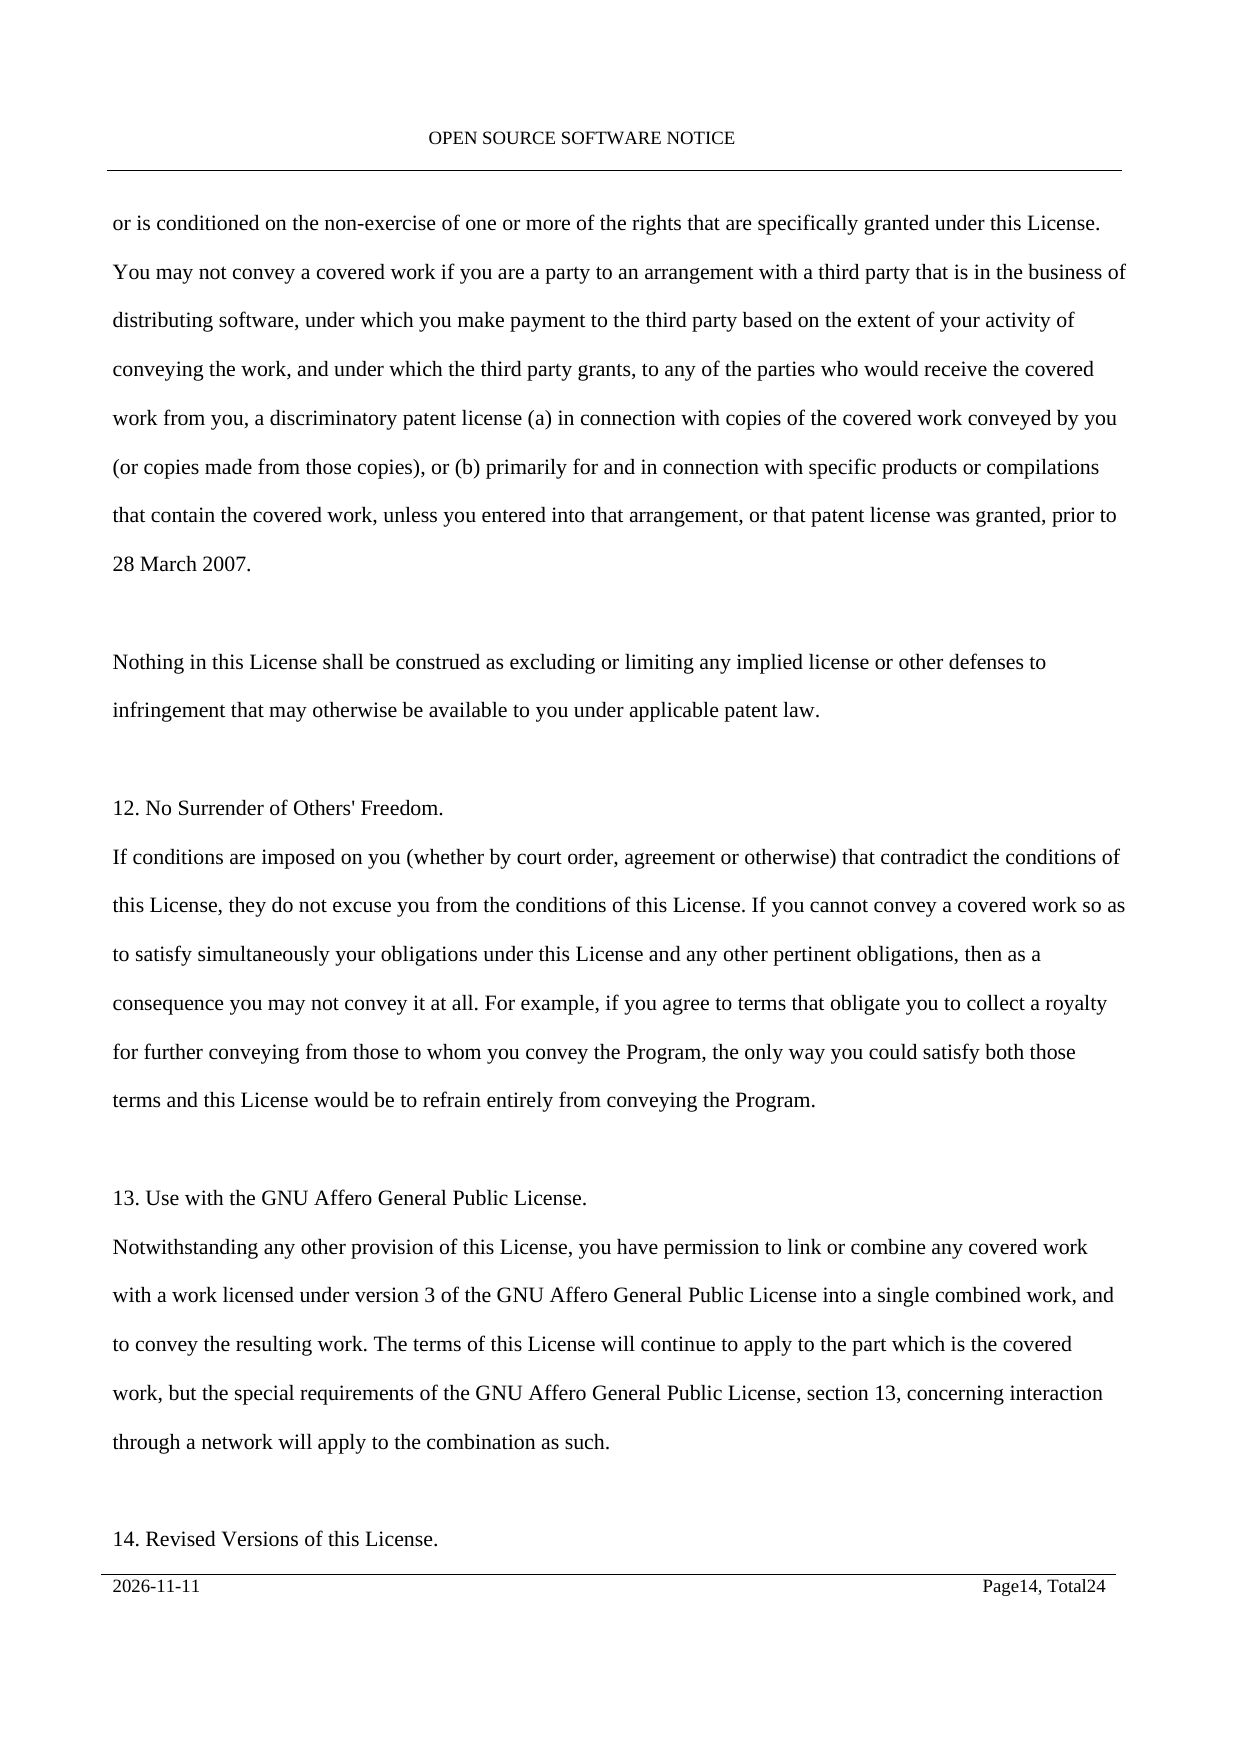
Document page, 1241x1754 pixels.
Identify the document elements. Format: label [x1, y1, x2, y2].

text [112, 206, 1128, 1555]
